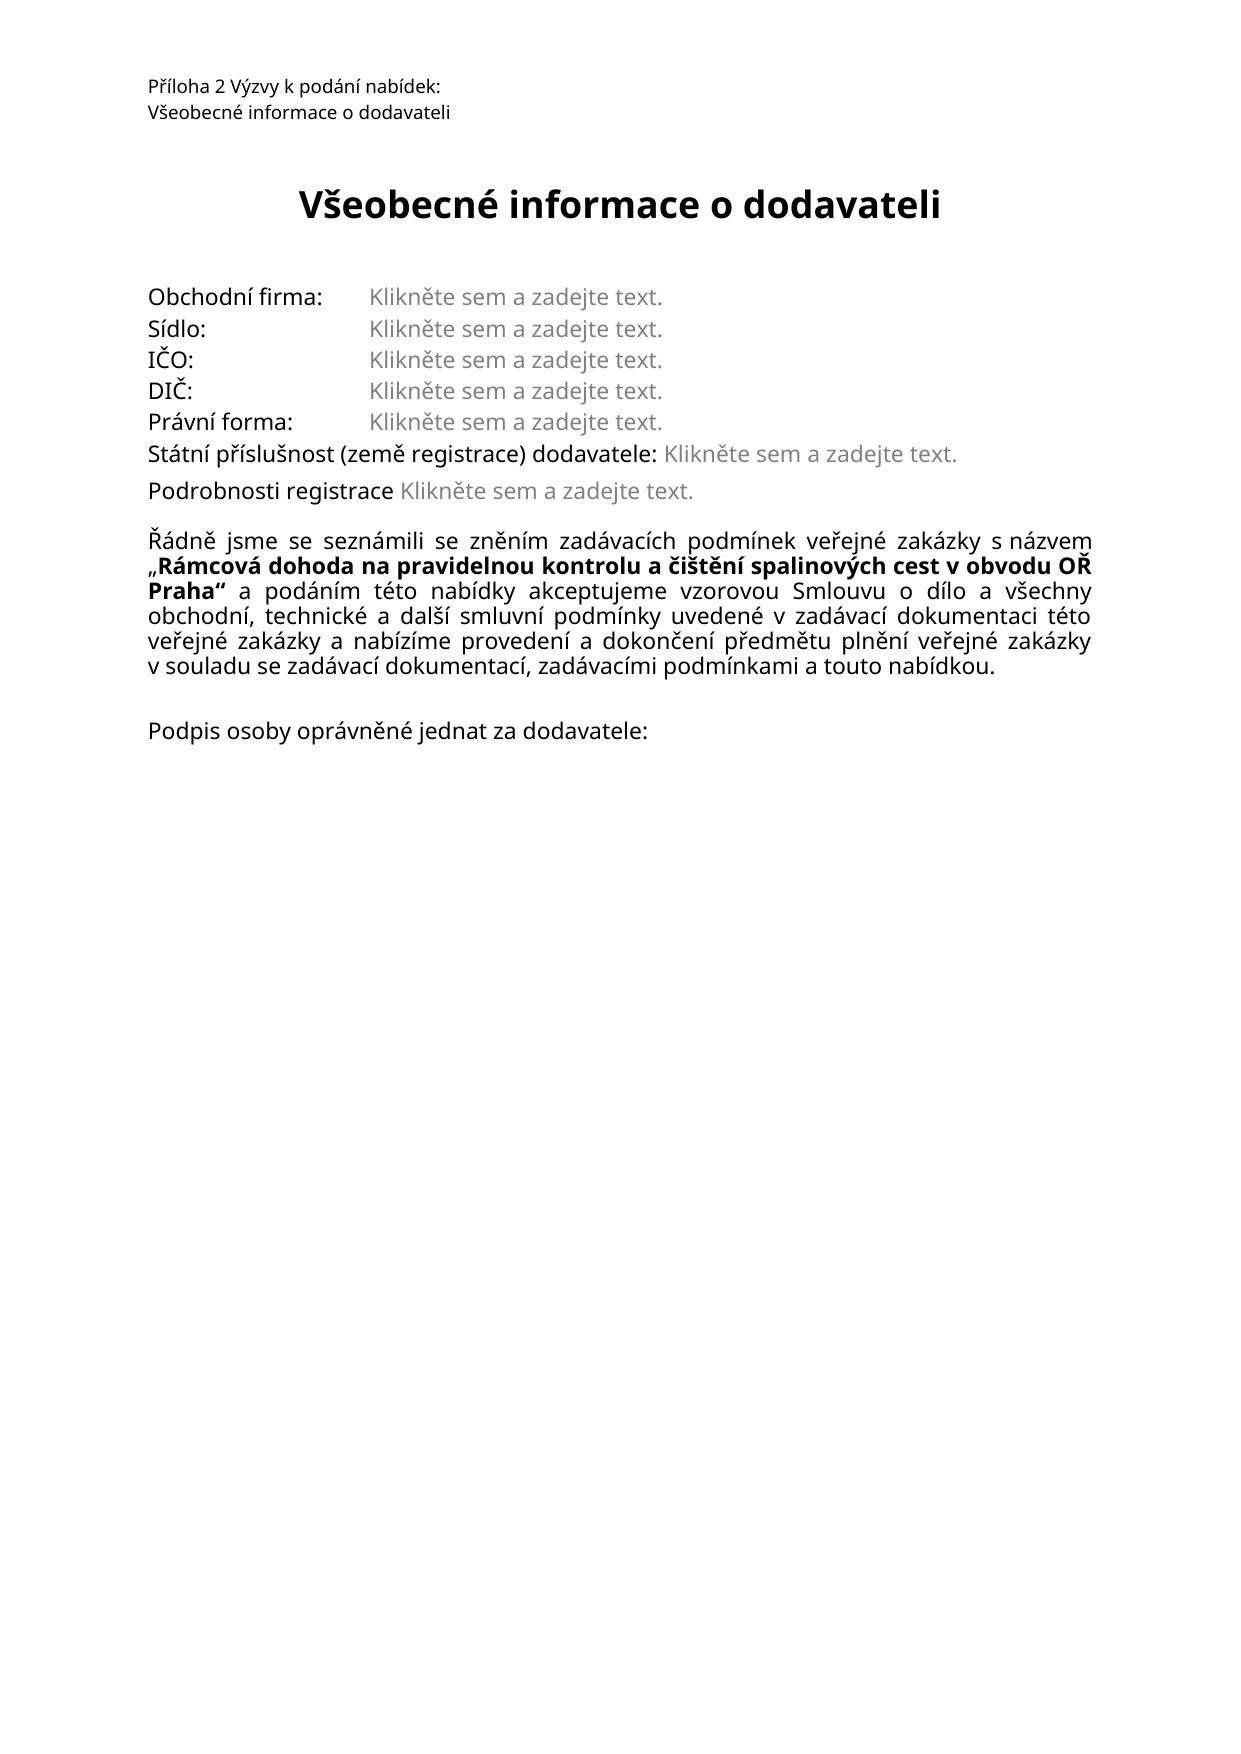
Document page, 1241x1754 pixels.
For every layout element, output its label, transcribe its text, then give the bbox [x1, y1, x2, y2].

text Právní forma: [148, 411, 1093, 436]
text Podrobnosti registrace [148, 479, 1093, 504]
text Státní příslušnost (země registrace) dodavatele: [148, 442, 1093, 467]
text Řádně jsme se seznámili se zněním zadávacích podmínek veřejné zakázky s názvem „Rámcová dohoda na pravidelnou kontrolu a čištění spalinových cest v obvodu OŘ Praha“ a podáním této nabídky akceptujeme vzorovou Smlouvu o dílo a všechny obchodní, technické a další smluvní podmínky uvedené v zadávací dokumentaci této veřejné zakázky a nabízíme provedení a dokončení předmětu plnění veřejné zakázky v souladu se zadávací dokumentací, zadávacími podmínkami a touto nabídkou. [148, 529, 1093, 679]
text Podpis osoby oprávněné jednat za dodavatele: [148, 714, 1093, 746]
text Sídlo: [148, 317, 1093, 342]
text DIČ: [148, 379, 1093, 404]
text Obchodní firma: [148, 286, 1093, 311]
title Všeobecné informace o dodavateli [148, 178, 1093, 229]
text IČO: [148, 348, 1093, 373]
